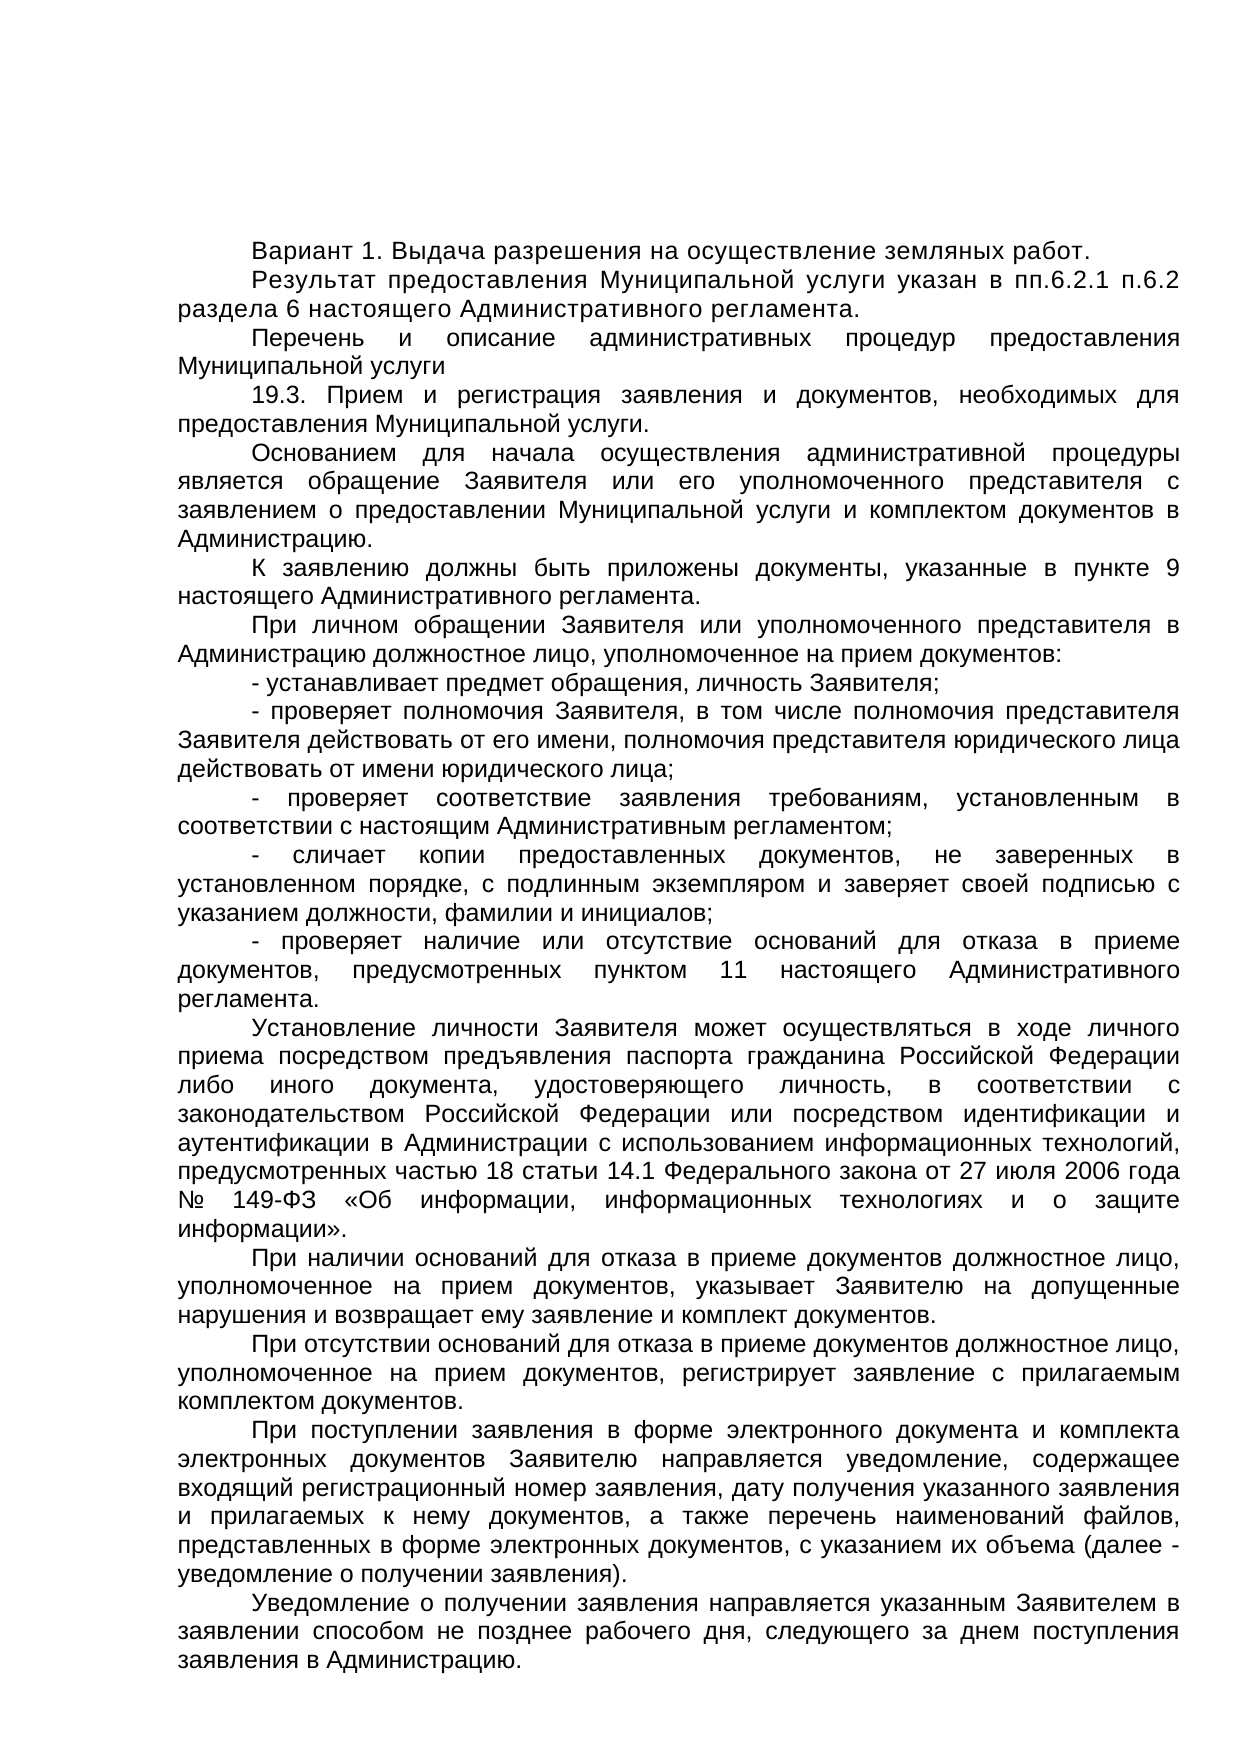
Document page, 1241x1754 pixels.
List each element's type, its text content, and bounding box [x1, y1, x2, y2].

text - устанавливает предмет обращения, личность Заявителя; [177, 667, 1181, 696]
text К заявлению должны быть приложены документы, указанные в пункте 9 настоящего Административного регламента. [177, 552, 1181, 610]
text - сличает копии предоставленных документов, не заверенных в установленном порядке, с подлинным экземпляром и заверяет своей подписью с указанием должности, фамилии и инициалов; [177, 840, 1181, 926]
text - проверяет наличие или отсутствие оснований для отказа в приеме документов, предусмотренных пунктом 11 настоящего Административного регламента. [177, 926, 1181, 1012]
text При поступлении заявления в форме электронного документа и комплекта электронных документов Заявителю направляется уведомление, содержащее входящий регистрационный номер заявления, дату получения указанного заявления и прилагаемых к нему документов, а также перечень наименований файлов, представленных в форме электронных документов, с указанием их объема (далее - уведомление о получении заявления). [177, 1415, 1181, 1587]
text Вариант 1. Выдача разрешения на осуществление земляных работ. [177, 236, 1181, 265]
text - проверяет полномочия Заявителя, в том числе полномочия представителя Заявителя действовать от его имени, полномочия представителя юридического лица действовать от имени юридического лица; [177, 696, 1181, 782]
text Результат предоставления Муниципальной услуги указан в пп.6.2.1 п.6.2 раздела 6 настоящего Административного регламента. [177, 265, 1181, 322]
text Основанием для начала осуществления административной процедуры является обращение Заявителя или его уполномоченного представителя с заявлением о предоставлении Муниципальной услуги и комплектом документов в Администрацию. [177, 437, 1181, 552]
text 19.3. Прием и регистрация заявления и документов, необходимых для предоставления Муниципальной услуги. [177, 380, 1181, 437]
text При отсутствии оснований для отказа в приеме документов должностное лицо, уполномоченное на прием документов, регистрирует заявление с прилагаемым комплектом документов. [177, 1329, 1181, 1415]
text При личном обращении Заявителя или уполномоченного представителя в Администрацию должностное лицо, уполномоченное на прием документов: [177, 610, 1181, 667]
text - проверяет соответствие заявления требованиям, установленным в соответствии с настоящим Административным регламентом; [177, 782, 1181, 840]
text Установление личности Заявителя может осуществляться в ходе личного приема посредством предъявления паспорта гражданина Российской Федерации либо иного документа, удостоверяющего личность, в соответствии с законодательством Российской Федерации или посредством идентификации и аутентификации в Администрации с использованием информационных технологий, предусмотренных частью 18 статьи 14.1 Федерального закона от 27 июля 2006 года № 149-ФЗ «Об информации, информационных технологиях и о защите информации». [177, 1012, 1181, 1242]
text Перечень и описание административных процедур предоставления Муниципальной услуги [177, 322, 1181, 380]
text Уведомление о получении заявления направляется указанным Заявителем в заявлении способом не позднее рабочего дня, следующего за днем поступления заявления в Администрацию. [177, 1587, 1181, 1674]
text При наличии оснований для отказа в приеме документов должностное лицо, уполномоченное на прием документов, указывает Заявителю на допущенные нарушения и возвращает ему заявление и комплект документов. [177, 1242, 1181, 1329]
